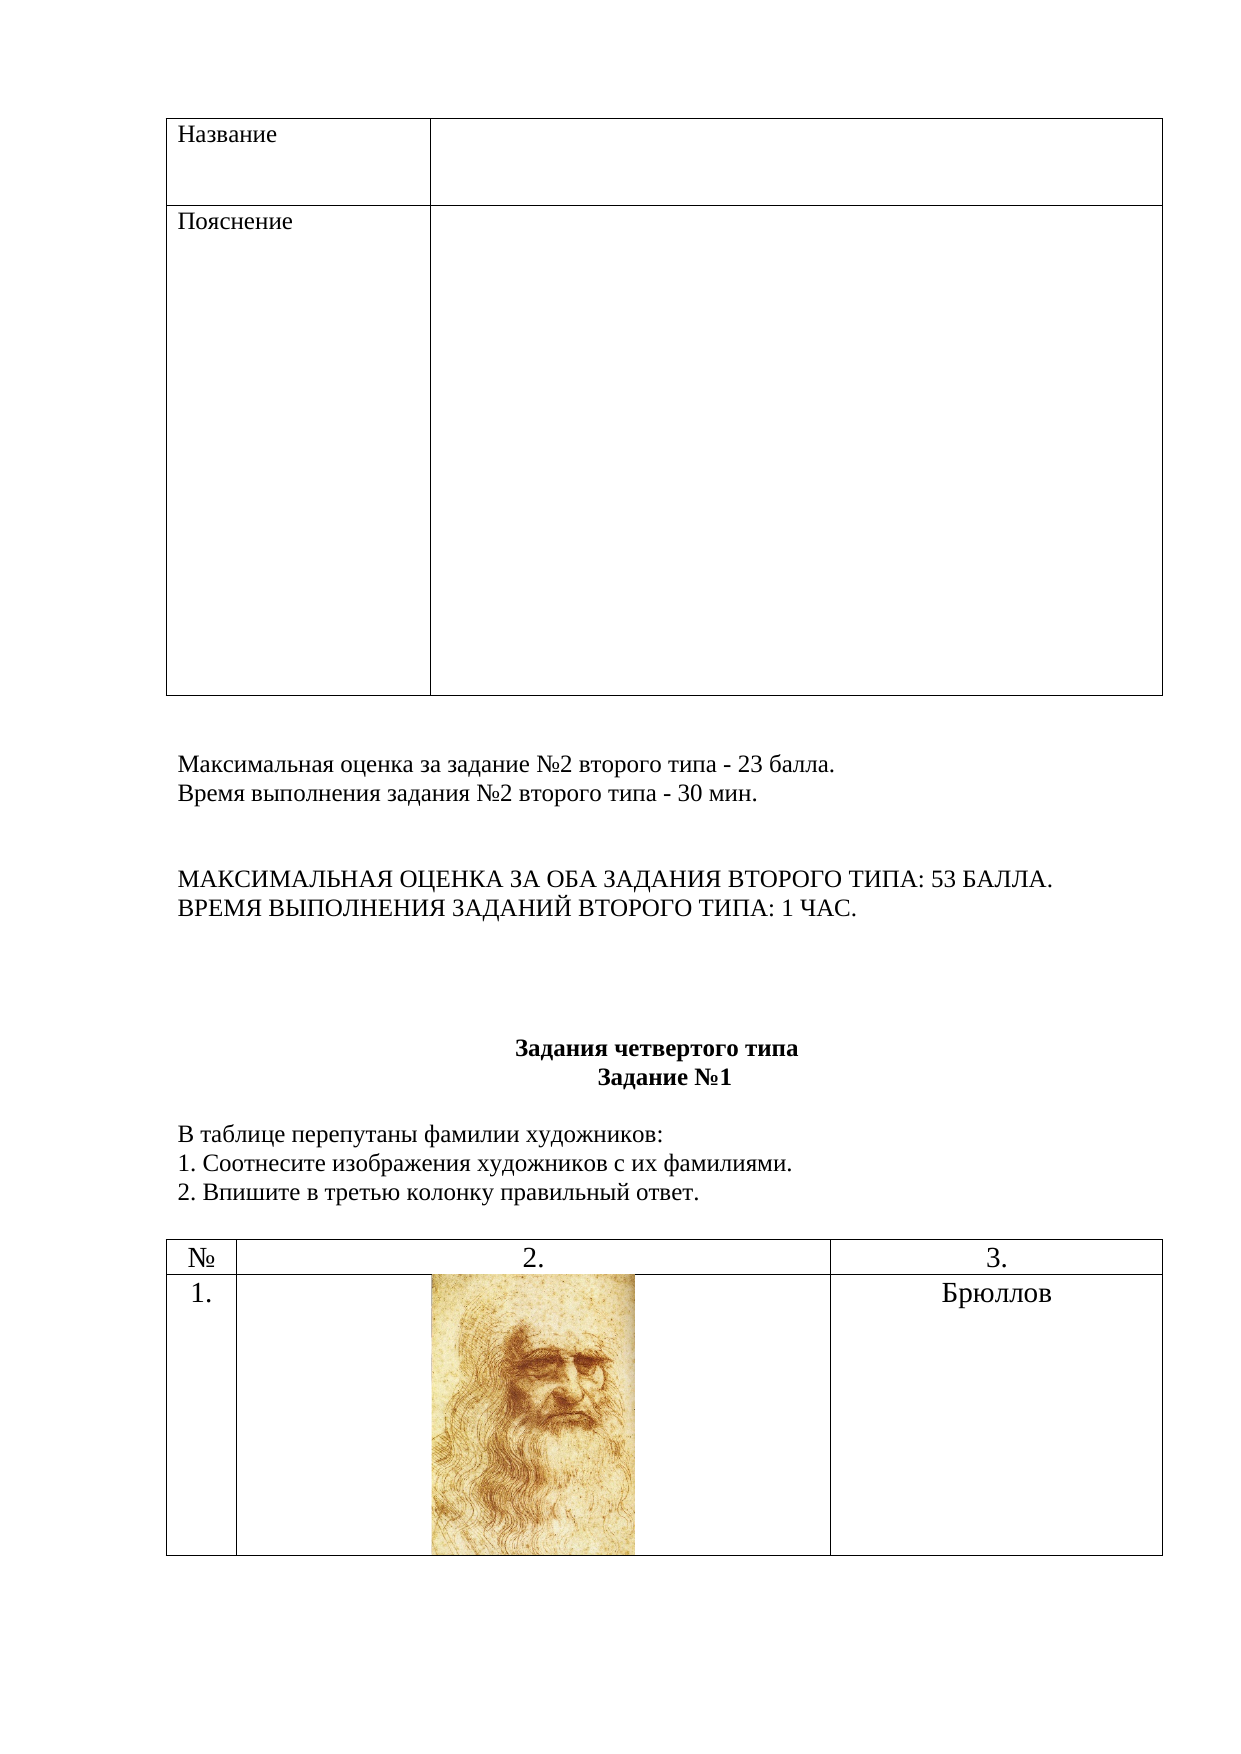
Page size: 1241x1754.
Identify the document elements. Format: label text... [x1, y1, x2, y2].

text Максимальная оценка за задание №2 второго типа - 23 балла. [177, 749, 1152, 778]
table_cell [431, 119, 1162, 205]
text Задание №1 [177, 1062, 1152, 1091]
table_cell 1. [167, 1275, 236, 1554]
text 1. Соотнесите изображения художников с их фамилиями. [177, 1148, 1152, 1177]
text ВРЕМЯ ВЫПОЛНЕНИЯ ЗАДАНИЙ ВТОРОГО ТИПА: 1 ЧАС. [177, 893, 1152, 922]
text Время выполнения задания №2 второго типа - 30 мин. [177, 778, 1152, 807]
text МАКСИМАЛЬНАЯ ОЦЕНКА ЗА ОБА ЗАДАНИЯ ВТОРОГО ТИПА: 53 БАЛЛА. [177, 864, 1152, 893]
table_cell Брюллов [831, 1275, 1162, 1554]
text 2. Впишите в третью колонку правильный ответ. [177, 1177, 1152, 1206]
table_cell [237, 1275, 431, 1554]
table_header № [167, 1240, 236, 1274]
table_cell [635, 1275, 830, 1554]
text Задания четвертого типа [177, 1033, 1152, 1062]
table_header 2. [237, 1240, 830, 1274]
table_cell Название [167, 119, 430, 205]
text В таблице перепутаны фамилии художников: [177, 1119, 1152, 1148]
table_header 3. [831, 1240, 1162, 1274]
picture [431, 1274, 635, 1555]
table_cell Пояснение [167, 206, 430, 695]
table_cell [431, 206, 1162, 695]
